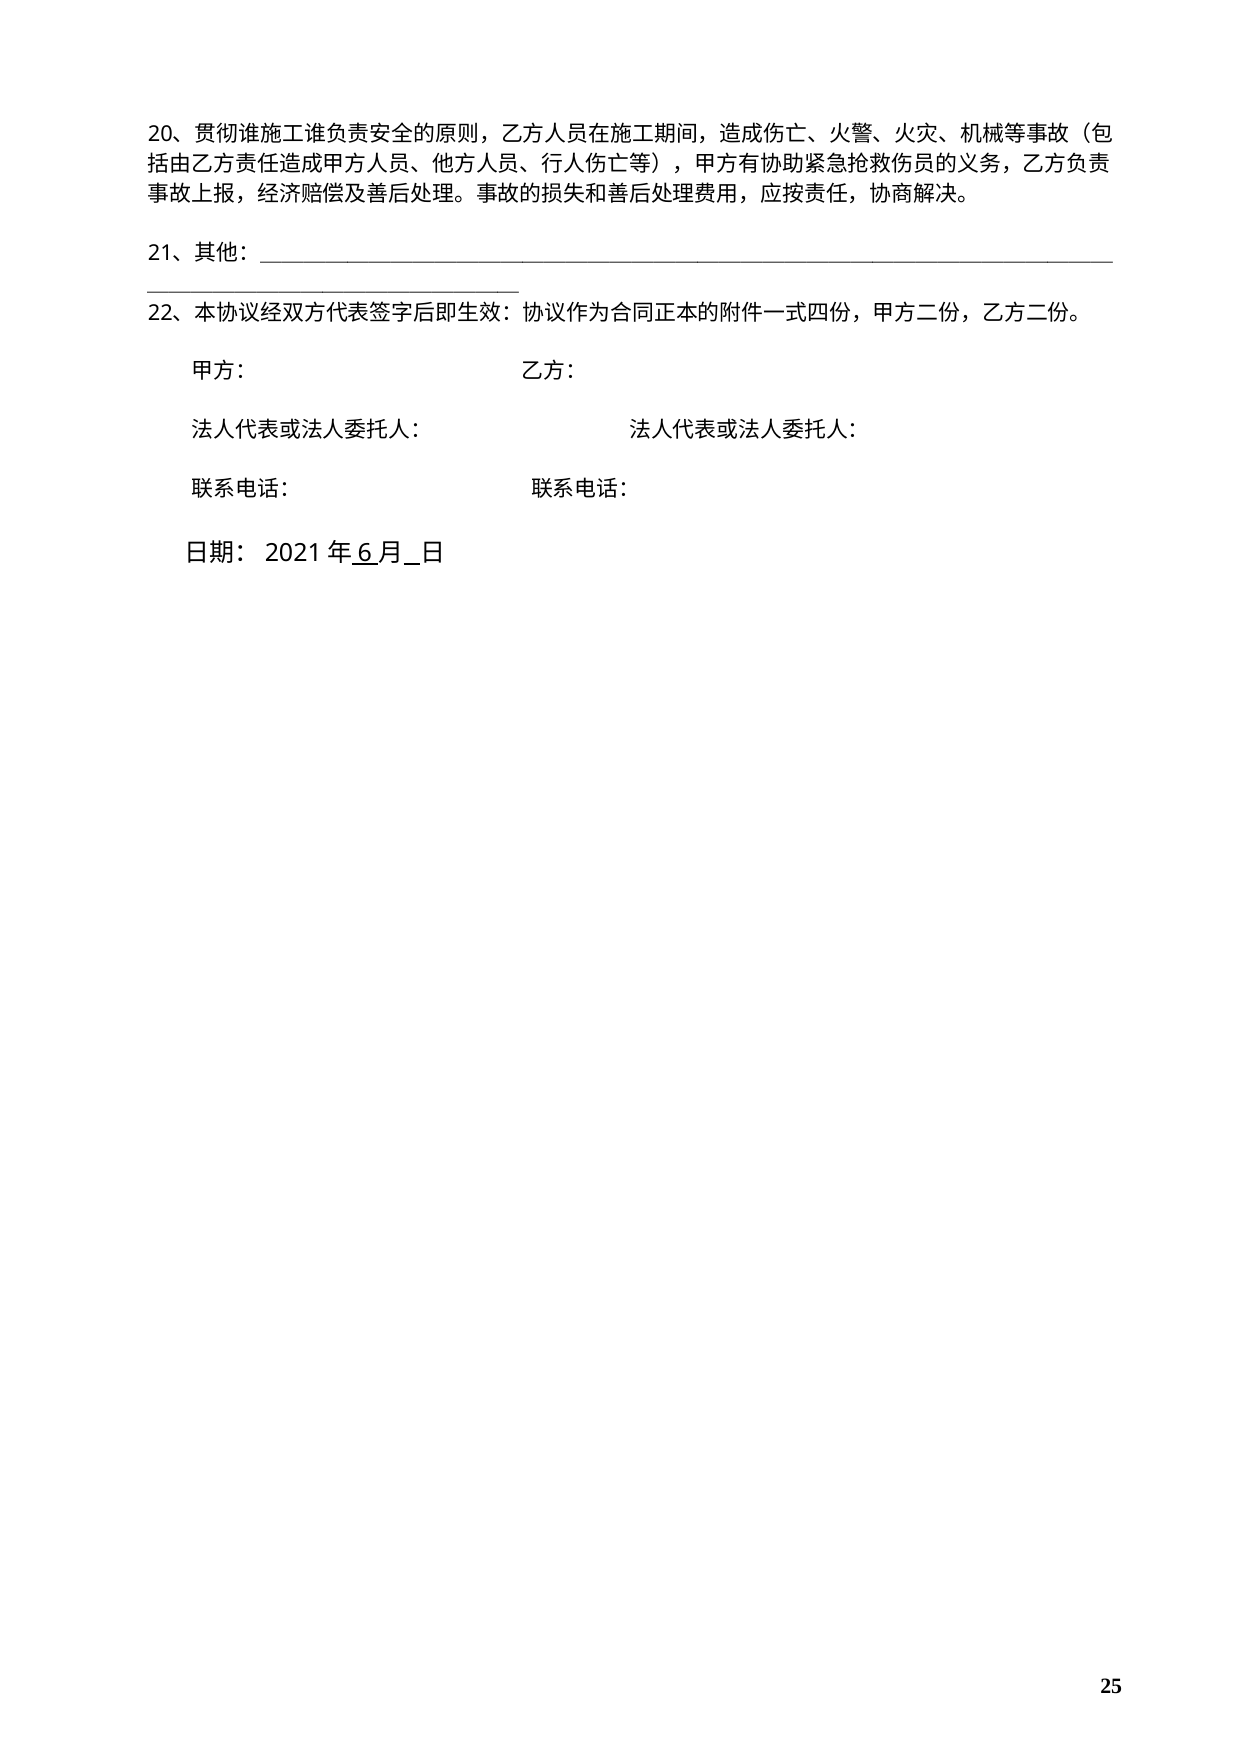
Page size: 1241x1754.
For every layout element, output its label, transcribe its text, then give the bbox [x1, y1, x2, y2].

text 甲方： 乙方： [148, 355, 1122, 385]
text 法人代表或法人委托人： 法人代表或法人委托人： [148, 414, 1122, 444]
text 日期： 2021年 6 月 日 [148, 532, 1122, 568]
text 21、其他：＿＿＿＿＿＿＿＿＿＿＿＿＿＿＿＿＿＿＿＿＿＿＿＿＿＿＿＿＿＿＿＿＿＿＿＿＿＿＿＿＿＿＿＿＿＿＿＿＿＿＿＿＿＿＿＿ 22、本协议经双方代表签字后即生效：协议作为合同正本的附件一式四份，甲方二份，乙方二份。 [148, 237, 1122, 326]
text 联系电话： 联系电话： [148, 473, 1122, 503]
text 20、贯彻谁施工谁负责安全的原则，乙方人员在施工期间，造成伤亡、火警、火灾、机械等事故（包括由乙方责任造成甲方人员、他方人员、行人伤亡等），甲方有协助紧急抢救伤员的义务，乙方负责事故上报，经济赔偿及善后处理。事故的损失和善后处理费用，应按责任，协商解决。 [148, 118, 1122, 207]
